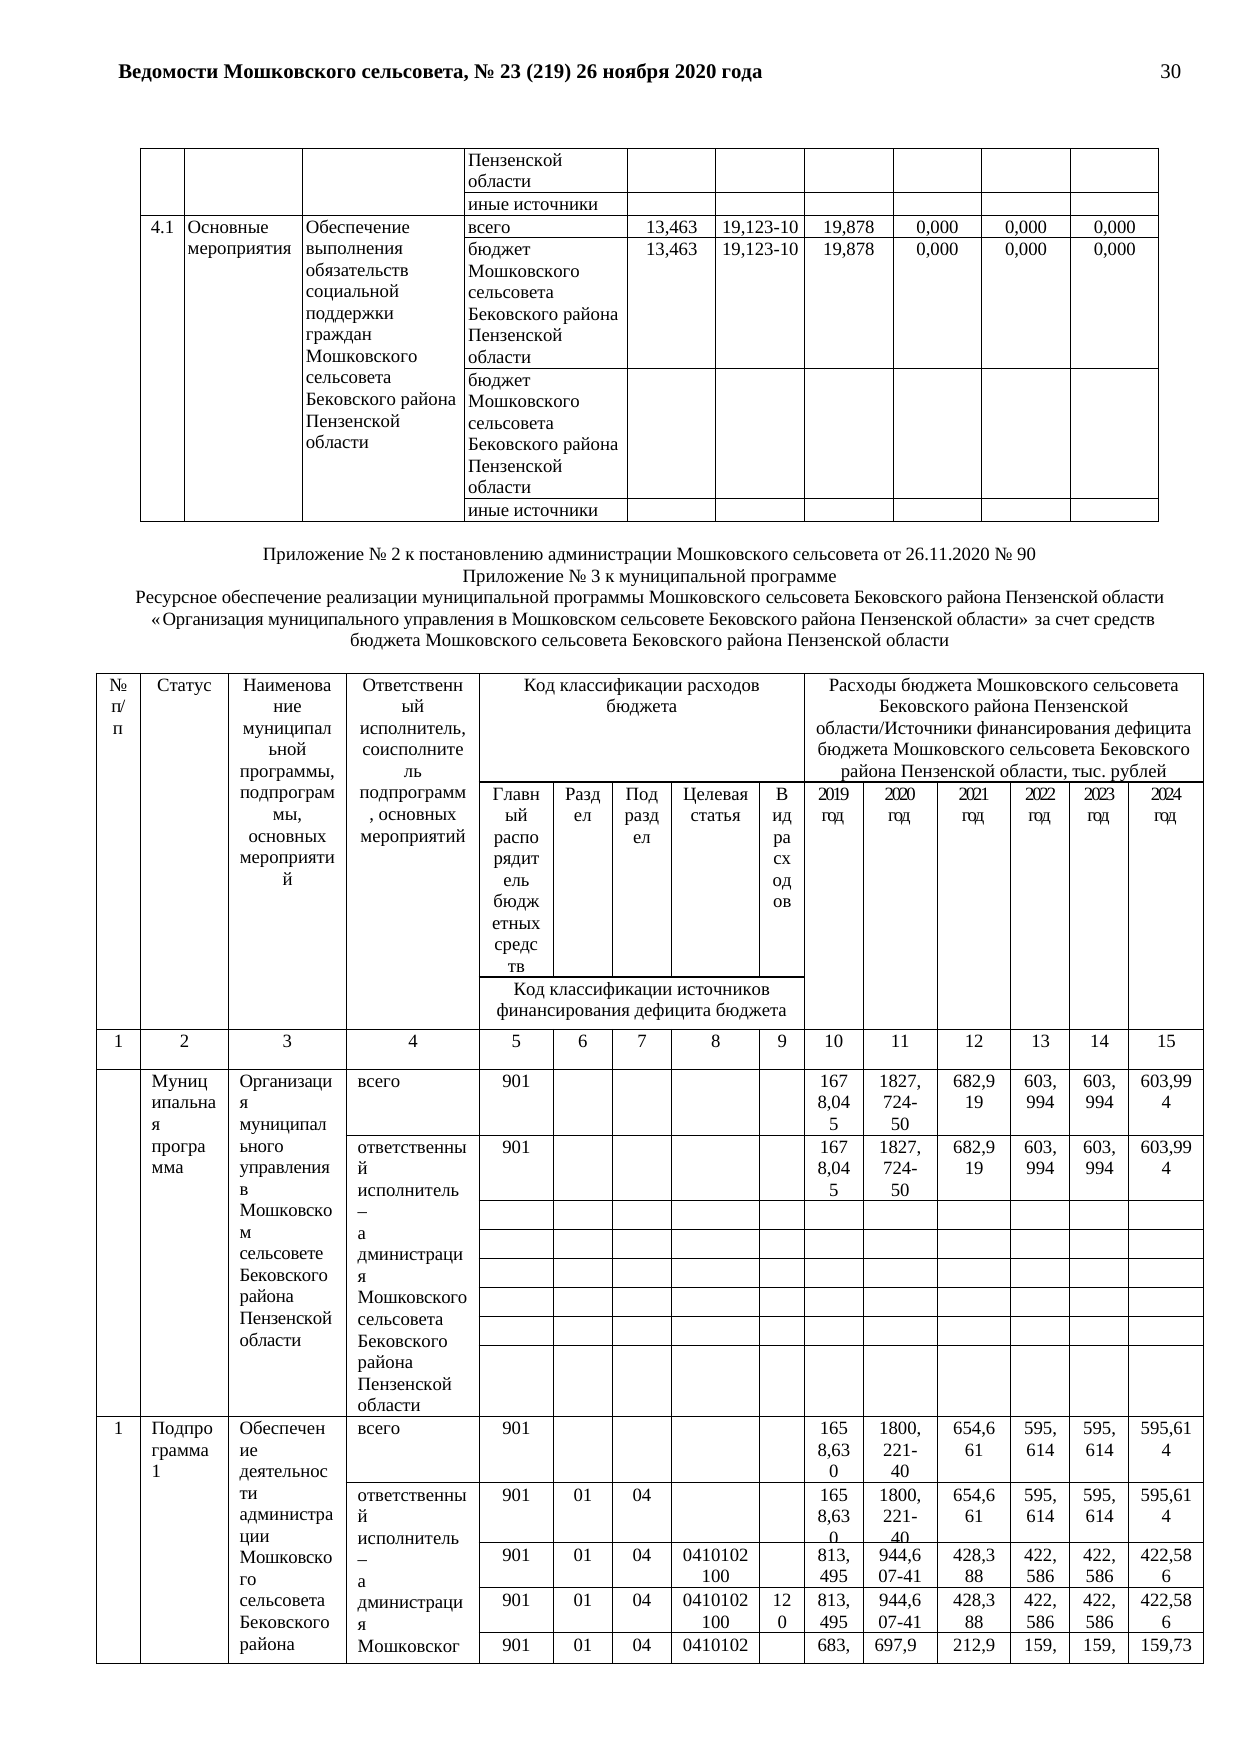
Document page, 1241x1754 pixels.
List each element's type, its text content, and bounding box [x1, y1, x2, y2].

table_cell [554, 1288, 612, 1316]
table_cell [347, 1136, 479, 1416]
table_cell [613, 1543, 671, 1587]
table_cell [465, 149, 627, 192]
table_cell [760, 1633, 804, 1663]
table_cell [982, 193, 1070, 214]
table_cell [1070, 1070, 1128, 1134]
text Приложение № 3 к муниципальной программе [118, 565, 1181, 586]
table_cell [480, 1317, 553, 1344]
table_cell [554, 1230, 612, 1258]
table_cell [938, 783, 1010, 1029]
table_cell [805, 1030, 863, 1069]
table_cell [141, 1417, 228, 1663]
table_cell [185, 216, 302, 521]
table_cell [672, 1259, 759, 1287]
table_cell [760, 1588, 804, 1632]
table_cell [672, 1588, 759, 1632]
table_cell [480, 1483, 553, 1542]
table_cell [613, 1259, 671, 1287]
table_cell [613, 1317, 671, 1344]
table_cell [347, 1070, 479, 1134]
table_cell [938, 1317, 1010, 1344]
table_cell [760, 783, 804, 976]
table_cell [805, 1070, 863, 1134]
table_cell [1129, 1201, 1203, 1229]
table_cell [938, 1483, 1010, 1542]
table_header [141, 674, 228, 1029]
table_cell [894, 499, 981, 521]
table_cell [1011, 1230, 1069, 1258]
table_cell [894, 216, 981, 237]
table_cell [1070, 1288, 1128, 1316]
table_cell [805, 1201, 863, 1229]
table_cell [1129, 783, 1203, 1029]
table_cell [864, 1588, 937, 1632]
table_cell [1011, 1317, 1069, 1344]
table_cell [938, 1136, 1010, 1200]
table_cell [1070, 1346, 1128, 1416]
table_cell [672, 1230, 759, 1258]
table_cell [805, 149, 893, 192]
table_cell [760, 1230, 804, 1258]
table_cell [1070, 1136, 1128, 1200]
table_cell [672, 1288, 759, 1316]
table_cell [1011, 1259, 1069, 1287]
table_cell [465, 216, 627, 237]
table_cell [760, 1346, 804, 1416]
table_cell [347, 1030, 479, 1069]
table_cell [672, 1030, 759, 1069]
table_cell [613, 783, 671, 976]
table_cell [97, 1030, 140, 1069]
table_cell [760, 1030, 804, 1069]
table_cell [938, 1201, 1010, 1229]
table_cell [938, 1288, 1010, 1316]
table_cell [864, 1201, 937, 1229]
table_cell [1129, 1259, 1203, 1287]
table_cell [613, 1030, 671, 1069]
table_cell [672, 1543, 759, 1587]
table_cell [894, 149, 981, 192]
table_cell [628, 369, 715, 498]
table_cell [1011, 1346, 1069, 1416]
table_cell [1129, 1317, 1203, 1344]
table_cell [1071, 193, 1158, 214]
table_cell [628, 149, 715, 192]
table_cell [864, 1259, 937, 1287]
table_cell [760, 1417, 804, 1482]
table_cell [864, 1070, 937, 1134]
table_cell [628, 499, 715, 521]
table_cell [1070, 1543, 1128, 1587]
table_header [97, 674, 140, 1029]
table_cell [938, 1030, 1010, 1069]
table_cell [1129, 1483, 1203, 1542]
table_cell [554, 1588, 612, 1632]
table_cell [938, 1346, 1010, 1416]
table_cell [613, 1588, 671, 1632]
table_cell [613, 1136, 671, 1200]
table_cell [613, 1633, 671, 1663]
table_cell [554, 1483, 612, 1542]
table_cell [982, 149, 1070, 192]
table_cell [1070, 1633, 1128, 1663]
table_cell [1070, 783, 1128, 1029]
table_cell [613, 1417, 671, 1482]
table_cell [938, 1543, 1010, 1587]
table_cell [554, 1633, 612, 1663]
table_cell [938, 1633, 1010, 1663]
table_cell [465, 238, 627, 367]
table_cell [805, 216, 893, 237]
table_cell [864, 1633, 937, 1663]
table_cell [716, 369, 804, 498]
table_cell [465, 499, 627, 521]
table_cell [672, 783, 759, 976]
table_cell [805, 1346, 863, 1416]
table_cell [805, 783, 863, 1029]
text Приложение № 2 к постановлению администрации Мошковского сельсовета от 26.11.2020 № 90 [118, 543, 1181, 565]
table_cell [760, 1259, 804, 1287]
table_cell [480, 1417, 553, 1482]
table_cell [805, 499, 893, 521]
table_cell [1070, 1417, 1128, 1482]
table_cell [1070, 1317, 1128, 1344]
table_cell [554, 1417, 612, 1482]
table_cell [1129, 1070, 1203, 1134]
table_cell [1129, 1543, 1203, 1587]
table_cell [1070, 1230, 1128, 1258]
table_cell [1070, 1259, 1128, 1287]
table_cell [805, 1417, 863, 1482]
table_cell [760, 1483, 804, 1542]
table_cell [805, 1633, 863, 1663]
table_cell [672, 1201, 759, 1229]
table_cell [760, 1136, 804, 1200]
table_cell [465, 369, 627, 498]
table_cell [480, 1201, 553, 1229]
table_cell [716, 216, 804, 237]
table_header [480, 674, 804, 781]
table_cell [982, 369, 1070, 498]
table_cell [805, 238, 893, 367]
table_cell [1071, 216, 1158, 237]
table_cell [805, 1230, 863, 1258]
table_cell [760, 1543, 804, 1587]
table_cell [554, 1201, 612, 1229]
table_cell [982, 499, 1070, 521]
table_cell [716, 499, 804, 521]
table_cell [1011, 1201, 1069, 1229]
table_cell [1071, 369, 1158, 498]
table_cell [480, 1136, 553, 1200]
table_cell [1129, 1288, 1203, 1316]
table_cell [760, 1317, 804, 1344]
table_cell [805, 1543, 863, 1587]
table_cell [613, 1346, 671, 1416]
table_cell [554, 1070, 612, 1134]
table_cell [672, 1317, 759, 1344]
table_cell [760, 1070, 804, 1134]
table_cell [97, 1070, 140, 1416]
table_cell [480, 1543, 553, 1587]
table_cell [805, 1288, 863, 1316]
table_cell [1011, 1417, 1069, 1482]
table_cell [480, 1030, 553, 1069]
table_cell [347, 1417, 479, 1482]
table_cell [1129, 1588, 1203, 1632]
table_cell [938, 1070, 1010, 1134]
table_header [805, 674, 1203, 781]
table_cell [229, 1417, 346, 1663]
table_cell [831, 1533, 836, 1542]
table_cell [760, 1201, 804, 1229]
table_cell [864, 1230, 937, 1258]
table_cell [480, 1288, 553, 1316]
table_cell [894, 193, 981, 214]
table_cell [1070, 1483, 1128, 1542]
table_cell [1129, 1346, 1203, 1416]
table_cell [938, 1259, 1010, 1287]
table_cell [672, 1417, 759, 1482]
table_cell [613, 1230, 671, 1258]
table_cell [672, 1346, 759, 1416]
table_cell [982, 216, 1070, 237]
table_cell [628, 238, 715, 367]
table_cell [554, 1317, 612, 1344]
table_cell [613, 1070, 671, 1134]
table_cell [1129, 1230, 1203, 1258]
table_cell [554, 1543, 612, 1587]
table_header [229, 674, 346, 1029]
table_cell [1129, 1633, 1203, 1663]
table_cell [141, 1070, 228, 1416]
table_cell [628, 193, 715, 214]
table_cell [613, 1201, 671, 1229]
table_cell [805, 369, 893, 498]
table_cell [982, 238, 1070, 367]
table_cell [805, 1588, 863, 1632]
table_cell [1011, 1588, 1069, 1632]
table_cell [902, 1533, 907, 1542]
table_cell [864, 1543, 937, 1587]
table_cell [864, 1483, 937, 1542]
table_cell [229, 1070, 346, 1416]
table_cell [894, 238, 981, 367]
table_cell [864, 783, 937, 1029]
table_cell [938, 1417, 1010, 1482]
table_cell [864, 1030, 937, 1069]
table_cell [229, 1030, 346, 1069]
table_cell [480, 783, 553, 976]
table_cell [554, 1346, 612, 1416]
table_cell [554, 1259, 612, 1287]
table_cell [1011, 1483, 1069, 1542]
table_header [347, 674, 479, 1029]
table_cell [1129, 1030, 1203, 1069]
text Ресурсное обеспечение реализации муниципальной программы Мошковского сельсовета Бековского района Пензенской области [118, 586, 1181, 608]
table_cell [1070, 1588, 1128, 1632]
text «Организация муниципального управления в Мошковском сельсовете Бековского района Пензенской области» за счет средств бюджета Мошковского сельсовета Бековского района Пензенской области [118, 608, 1181, 651]
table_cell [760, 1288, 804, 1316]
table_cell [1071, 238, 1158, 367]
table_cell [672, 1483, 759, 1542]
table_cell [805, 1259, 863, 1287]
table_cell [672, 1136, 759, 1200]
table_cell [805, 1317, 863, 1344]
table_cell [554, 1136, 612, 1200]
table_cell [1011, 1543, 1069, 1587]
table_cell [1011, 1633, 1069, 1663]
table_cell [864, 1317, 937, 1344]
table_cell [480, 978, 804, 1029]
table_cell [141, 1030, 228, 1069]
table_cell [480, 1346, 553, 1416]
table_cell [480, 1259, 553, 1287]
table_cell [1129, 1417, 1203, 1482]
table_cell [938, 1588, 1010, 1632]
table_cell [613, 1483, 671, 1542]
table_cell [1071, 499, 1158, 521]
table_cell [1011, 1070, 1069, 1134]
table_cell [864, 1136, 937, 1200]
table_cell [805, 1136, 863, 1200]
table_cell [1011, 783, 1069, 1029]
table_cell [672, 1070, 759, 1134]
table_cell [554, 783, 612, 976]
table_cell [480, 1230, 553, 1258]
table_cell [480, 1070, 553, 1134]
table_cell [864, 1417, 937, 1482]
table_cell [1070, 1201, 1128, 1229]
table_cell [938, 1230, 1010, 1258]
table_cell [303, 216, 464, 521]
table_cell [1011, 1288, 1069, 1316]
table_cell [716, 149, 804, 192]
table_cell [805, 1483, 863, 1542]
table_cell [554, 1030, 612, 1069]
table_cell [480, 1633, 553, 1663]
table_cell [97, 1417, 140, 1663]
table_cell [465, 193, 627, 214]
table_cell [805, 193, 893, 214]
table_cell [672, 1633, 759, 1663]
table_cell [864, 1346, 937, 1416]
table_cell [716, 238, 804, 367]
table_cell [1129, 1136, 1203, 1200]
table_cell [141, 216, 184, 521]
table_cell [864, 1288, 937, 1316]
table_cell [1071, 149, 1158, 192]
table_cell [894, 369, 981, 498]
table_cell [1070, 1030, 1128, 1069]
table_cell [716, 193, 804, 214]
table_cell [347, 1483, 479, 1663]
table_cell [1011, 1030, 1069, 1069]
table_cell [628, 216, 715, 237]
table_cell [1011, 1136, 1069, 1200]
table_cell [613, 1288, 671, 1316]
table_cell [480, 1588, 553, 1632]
